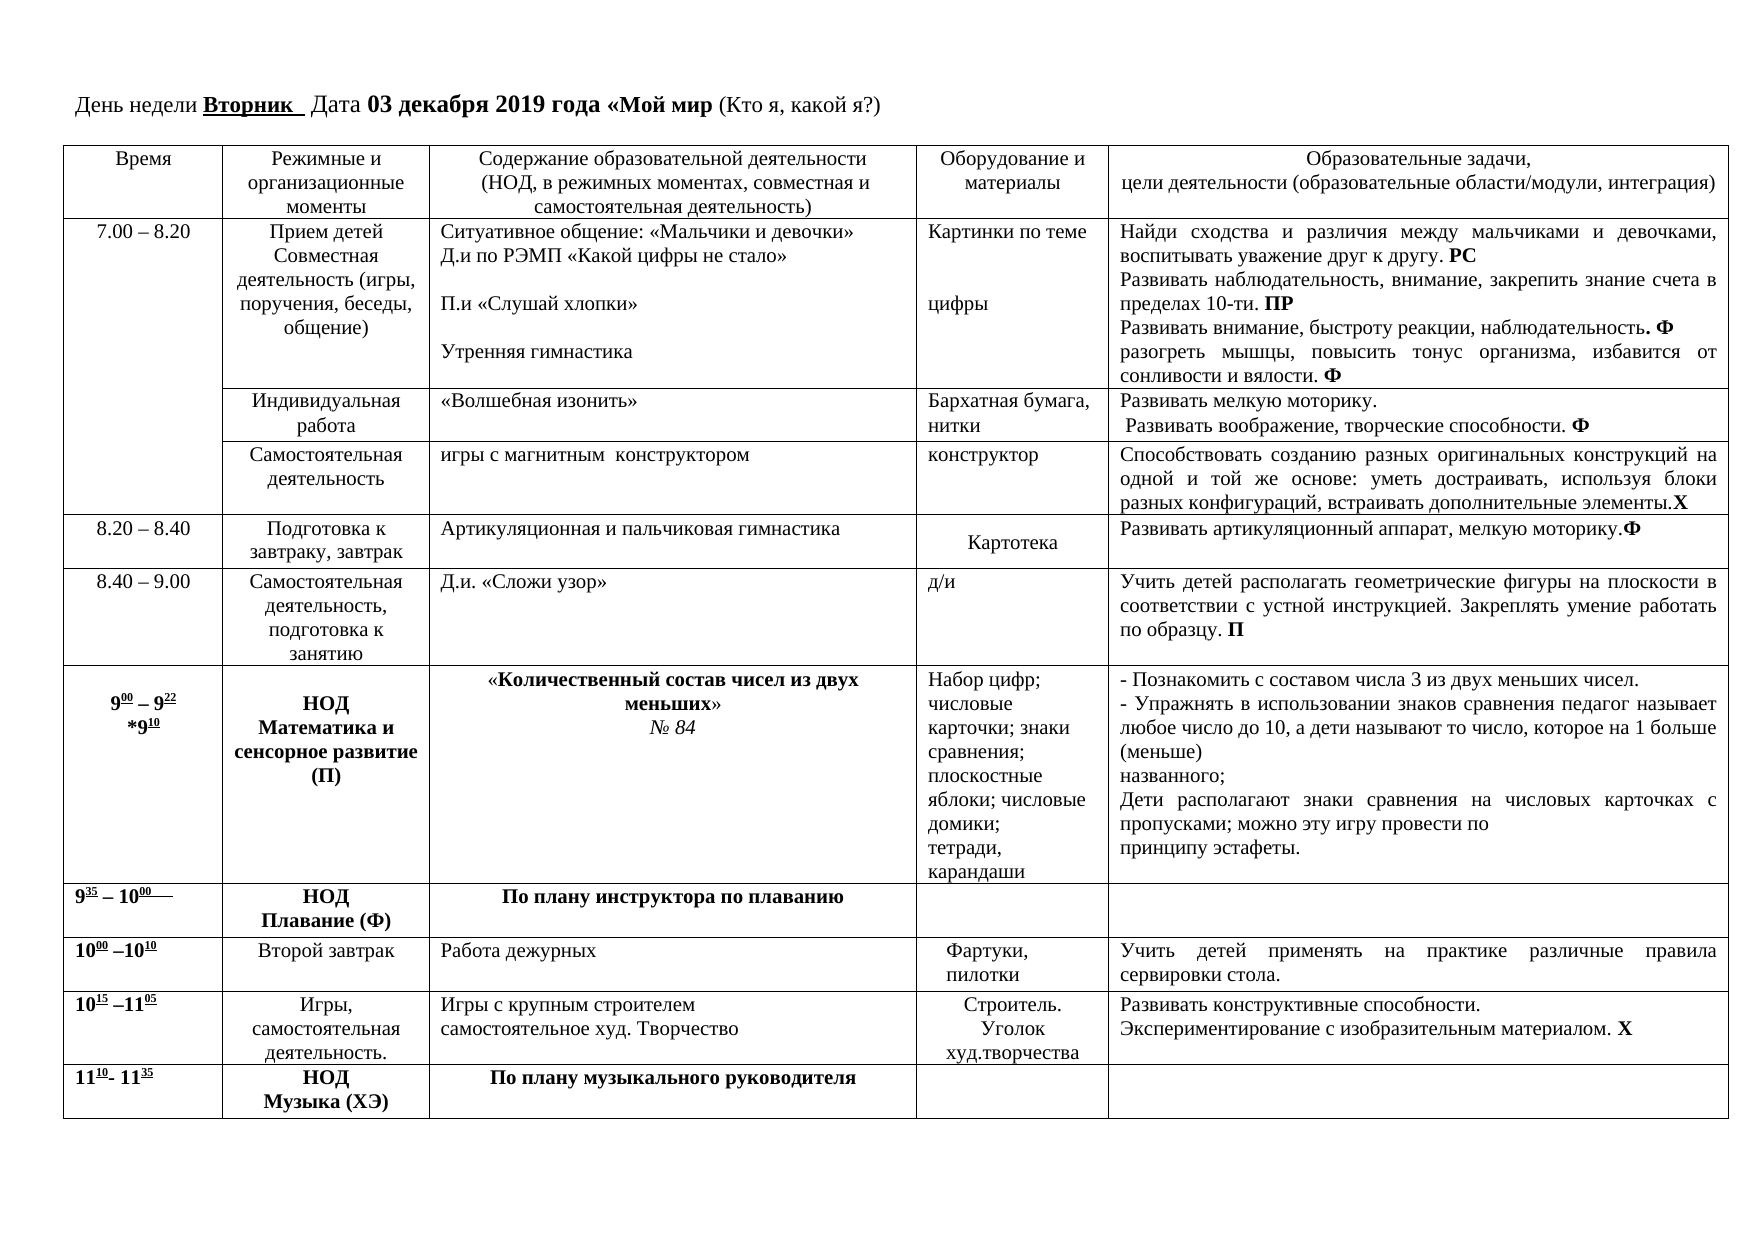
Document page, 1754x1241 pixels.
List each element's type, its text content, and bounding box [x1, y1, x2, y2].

table_cell По плану музыкального руководителя [430, 1065, 916, 1117]
table_cell [1109, 884, 1728, 937]
table_cell Второй завтрак [223, 938, 429, 991]
table_cell Развивать мелкую моторику. Развивать воображение, творческие способности. Ф [1109, 389, 1728, 441]
table_cell конструктор [917, 442, 1108, 514]
table_cell 7.00 – 8.20 [64, 219, 222, 514]
table_cell [917, 1065, 1108, 1117]
table_cell [1109, 1065, 1728, 1117]
table_cell Индивидуальная работа [223, 389, 429, 441]
table_cell 8.40 – 9.00 [64, 569, 222, 665]
table_cell Работа дежурных [430, 938, 916, 991]
table_header Время [64, 146, 222, 218]
table_cell Картинки по теме цифры [917, 219, 1108, 387]
table_cell Артикуляционная и пальчиковая гимнастика [430, 515, 916, 568]
table_cell Набор цифр; числовые карточки; знаки сравнения; плоскостные яблоки; числовые домики; тетради, карандаши [917, 666, 1108, 883]
table_cell «Количественный состав чисел из двух меньших» № 84 [430, 666, 916, 883]
table_cell игры с магнитным конструктором [430, 442, 916, 514]
table_cell НОД Математика и сенсорное развитие (П) [223, 666, 429, 883]
table_header Оборудование и материалы [917, 146, 1108, 218]
table_cell Учить детей располагать геометрические фигуры на плоскости в соответствии с устной инструкцией. Закреплять умение работать по образцу. П [1109, 569, 1728, 665]
table_cell Самостоятельная деятельность, подготовка к занятию [223, 569, 429, 665]
table_cell Игры, самостоятельная деятельность. [223, 992, 300, 1064]
table_header Режимные и организационные моменты [223, 146, 429, 218]
table_cell «Волшебная изонить» [430, 389, 916, 441]
table_cell 1015 –1105 [64, 992, 222, 1064]
table_cell НОД Плавание (Ф) [223, 884, 429, 937]
table_cell Развивать артикуляционный аппарат, мелкую моторику.Ф [1109, 515, 1728, 568]
table_cell Бархатная бумага, нитки [917, 389, 1108, 441]
table_cell Д.и. «Сложи узор» [430, 569, 916, 665]
table_cell Учить детей применять на практике различные правила сервировки стола. [1109, 938, 1728, 991]
table_header Образовательные задачи, цели деятельности (образовательные области/модули, интеграция) [1109, 146, 1728, 218]
table_cell НОД Музыка (ХЭ) [223, 1065, 429, 1117]
table_cell Строитель. Уголок худ.творчества [917, 992, 1108, 1064]
table_cell Картотека [917, 515, 1108, 568]
table_cell [917, 884, 1108, 937]
table_cell Способствовать созданию разных оригинальных конструкций на одной и той же основе: уметь достраивать, используя блоки разных конфигураций, встраивать дополнительные элементы.Х [1109, 442, 1728, 514]
table_cell Найди сходства и различия между мальчиками и девочками, воспитывать уважение друг к другу. РС Развивать наблюдательность, внимание, закрепить знание счета в пределах 10-ти. ПР Развивать внимание, быстроту реакции, наблюдательность. Ф разогреть мышцы, повысить тонус организма, избавится от сонливости и вялости. Ф [1109, 219, 1728, 387]
table_cell 8.20 – 8.40 [64, 515, 222, 568]
table_header Содержание образовательной деятельности (НОД, в режимных моментах, совместная и самостоятельная деятельность) [430, 146, 916, 218]
table_cell д/и [917, 569, 1108, 665]
table_cell Прием детей Совместная деятельность (игры, поручения, беседы, общение) [223, 219, 429, 387]
table_cell 1000 –1010 [64, 938, 222, 991]
text День недели Вторник Дата 03 декабря 2019 года «Мой мир (Кто я, какой я?) [75, 89, 1679, 118]
table_cell Самостоятельная деятельность [223, 442, 429, 514]
table_cell 1110- 1135 [64, 1065, 222, 1117]
table_cell Игры с крупным строителем самостоятельное худ. Творчество [430, 992, 916, 1064]
table_cell Подготовка к завтраку, завтрак [223, 515, 429, 568]
table_cell Развивать конструктивные способности. Экспериментирование с изобразительным материалом. Х [1109, 992, 1728, 1064]
table_cell - Познакомить с составом числа 3 из двух меньших чисел. - Упражнять в использовании знаков сравнения педагог называет любое число до 10, а дети называют то число, которое на 1 больше (меньше) названного; Дети располагают знаки сравнения на числовых карточках с пропусками; можно эту игру провести по принципу эстафеты. [1109, 666, 1728, 883]
table_cell 900 – 922 *910 [64, 666, 222, 883]
table_cell По плану инструктора по плаванию [430, 884, 916, 937]
table_cell 935 – 1000 [64, 884, 222, 937]
table_cell Игры, самостоятельная деятельность. [353, 992, 429, 1064]
table_cell Фартуки, пилотки [917, 938, 1108, 991]
table_cell Ситуативное общение: «Мальчики и девочки» Д.и по РЭМП «Какой цифры не стало» П.и «Слушай хлопки» Утренняя гимнастика [430, 219, 916, 387]
